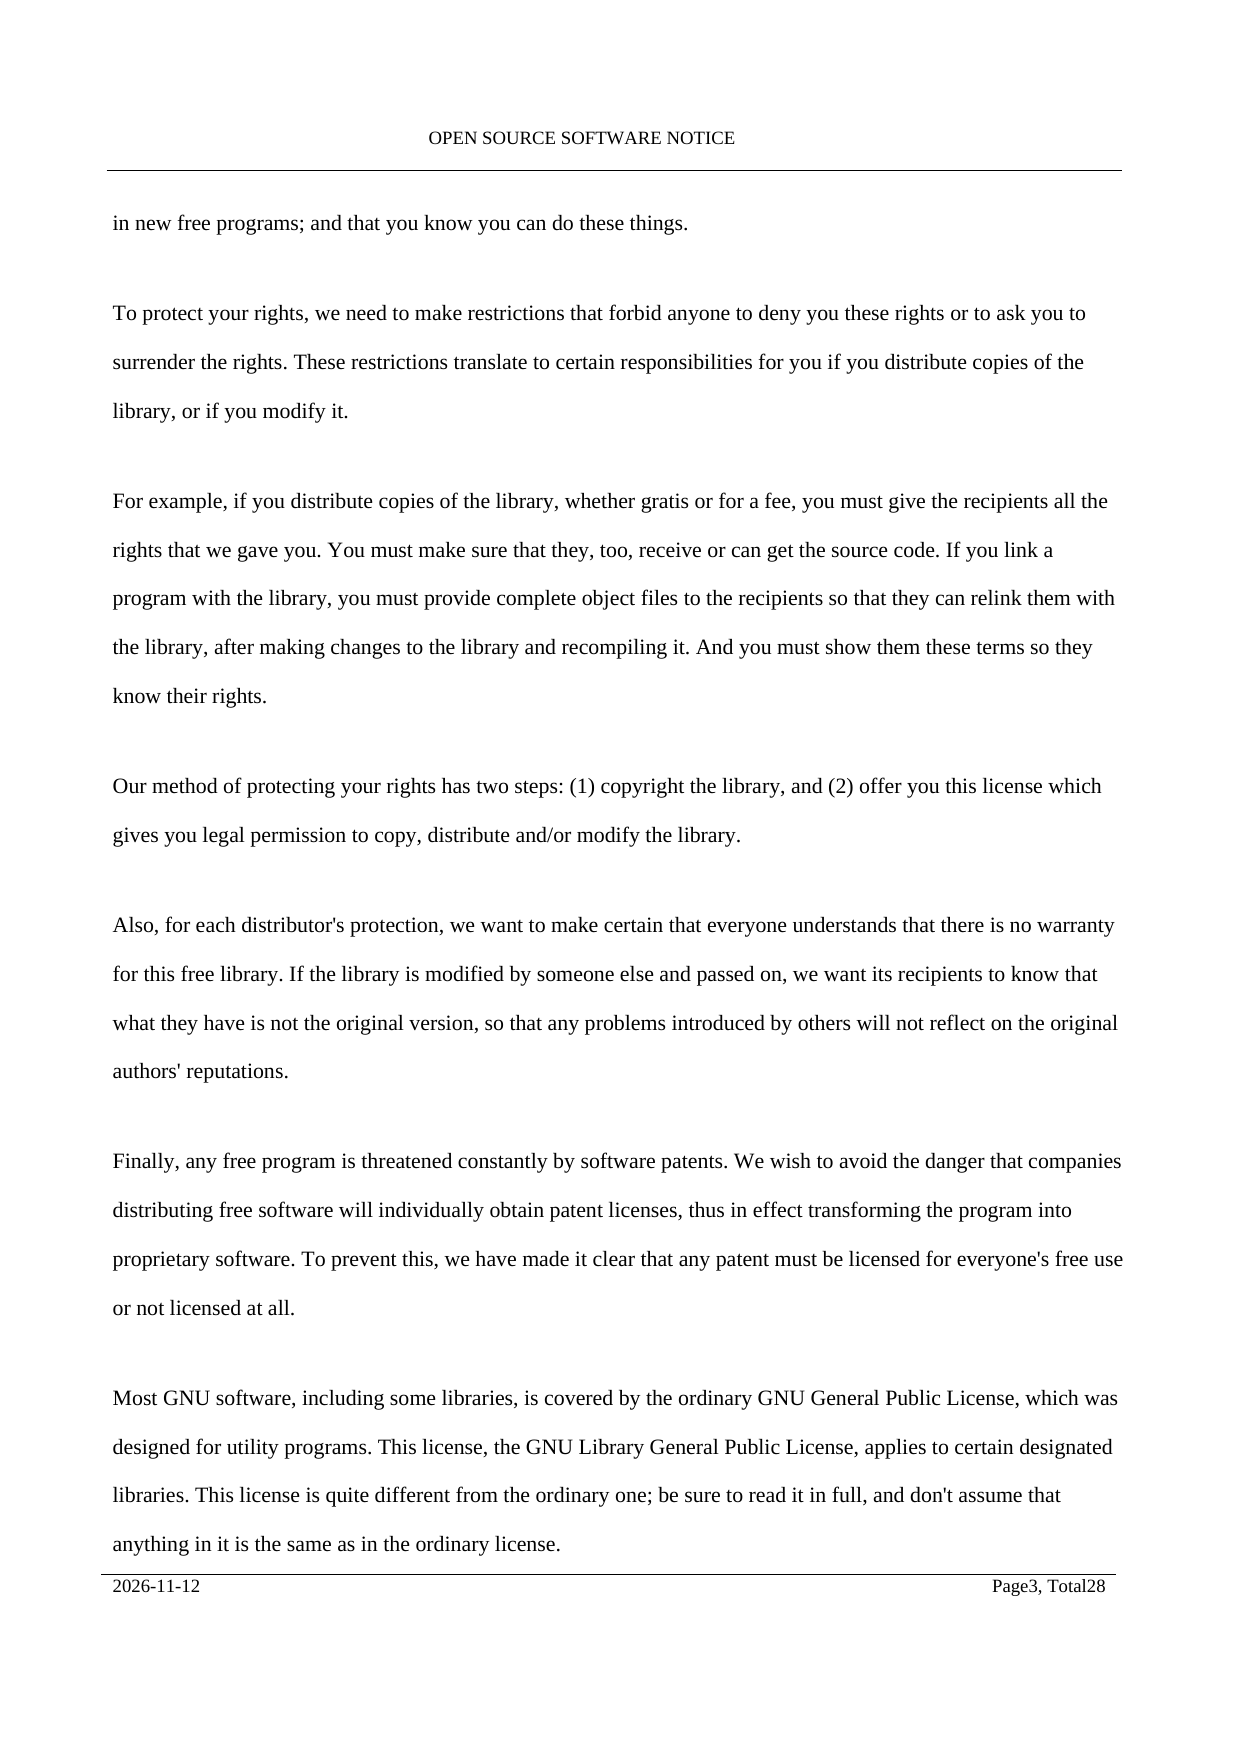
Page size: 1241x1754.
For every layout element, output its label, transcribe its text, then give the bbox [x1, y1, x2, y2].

text Finally, any free program is threatened constantly by software patents. We wish to avoid the danger that companies distributing free software will individually obtain patent licenses, thus in effect transforming the program into proprietary software. To prevent this, we have made it clear that any patent must be licensed for everyone's free use or not licensed at all. [112, 1145, 1128, 1324]
text Our method of protecting your rights has two steps: (1) copyright the library, and (2) offer you this license which gives you legal permission to copy, distribute and/or modify the library. [112, 769, 1128, 851]
text Most GNU software, including some libraries, is covered by the ordinary GNU General Public License, which was designed for utility programs. This license, the GNU Library General Public License, applies to certain designated libraries. This license is quite different from the ordinary one; be sure to read it in full, and don't assume that anything in it is the same as in the ordinary license. [112, 1381, 1128, 1560]
text Also, for each distributor's protection, we want to make certain that everyone understands that there is no warranty for this free library. If the library is modified by someone else and passed on, we want its recipients to know that what they have is not the original version, so that any problems introduced by others will not reflect on the original authors' reputations. [112, 908, 1128, 1087]
text For example, if you distribute copies of the library, whether gratis or for a fee, you must give the recipients all the rights that we gave you. You must make sure that they, too, receive or can get the source code. If you link a program with the library, you must provide complete object files to the recipients so that they can relink them with the library, after making changes to the library and recompiling it. And you must show them these terms so they know their rights. [112, 484, 1128, 712]
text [112, 206, 1128, 239]
text To protect your rights, we need to make restrictions that forbid anyone to deny you these rights or to ask you to surrender the rights. These restrictions translate to certain responsibilities for you if you distribute copies of the library, or if you modify it. [112, 297, 1128, 427]
